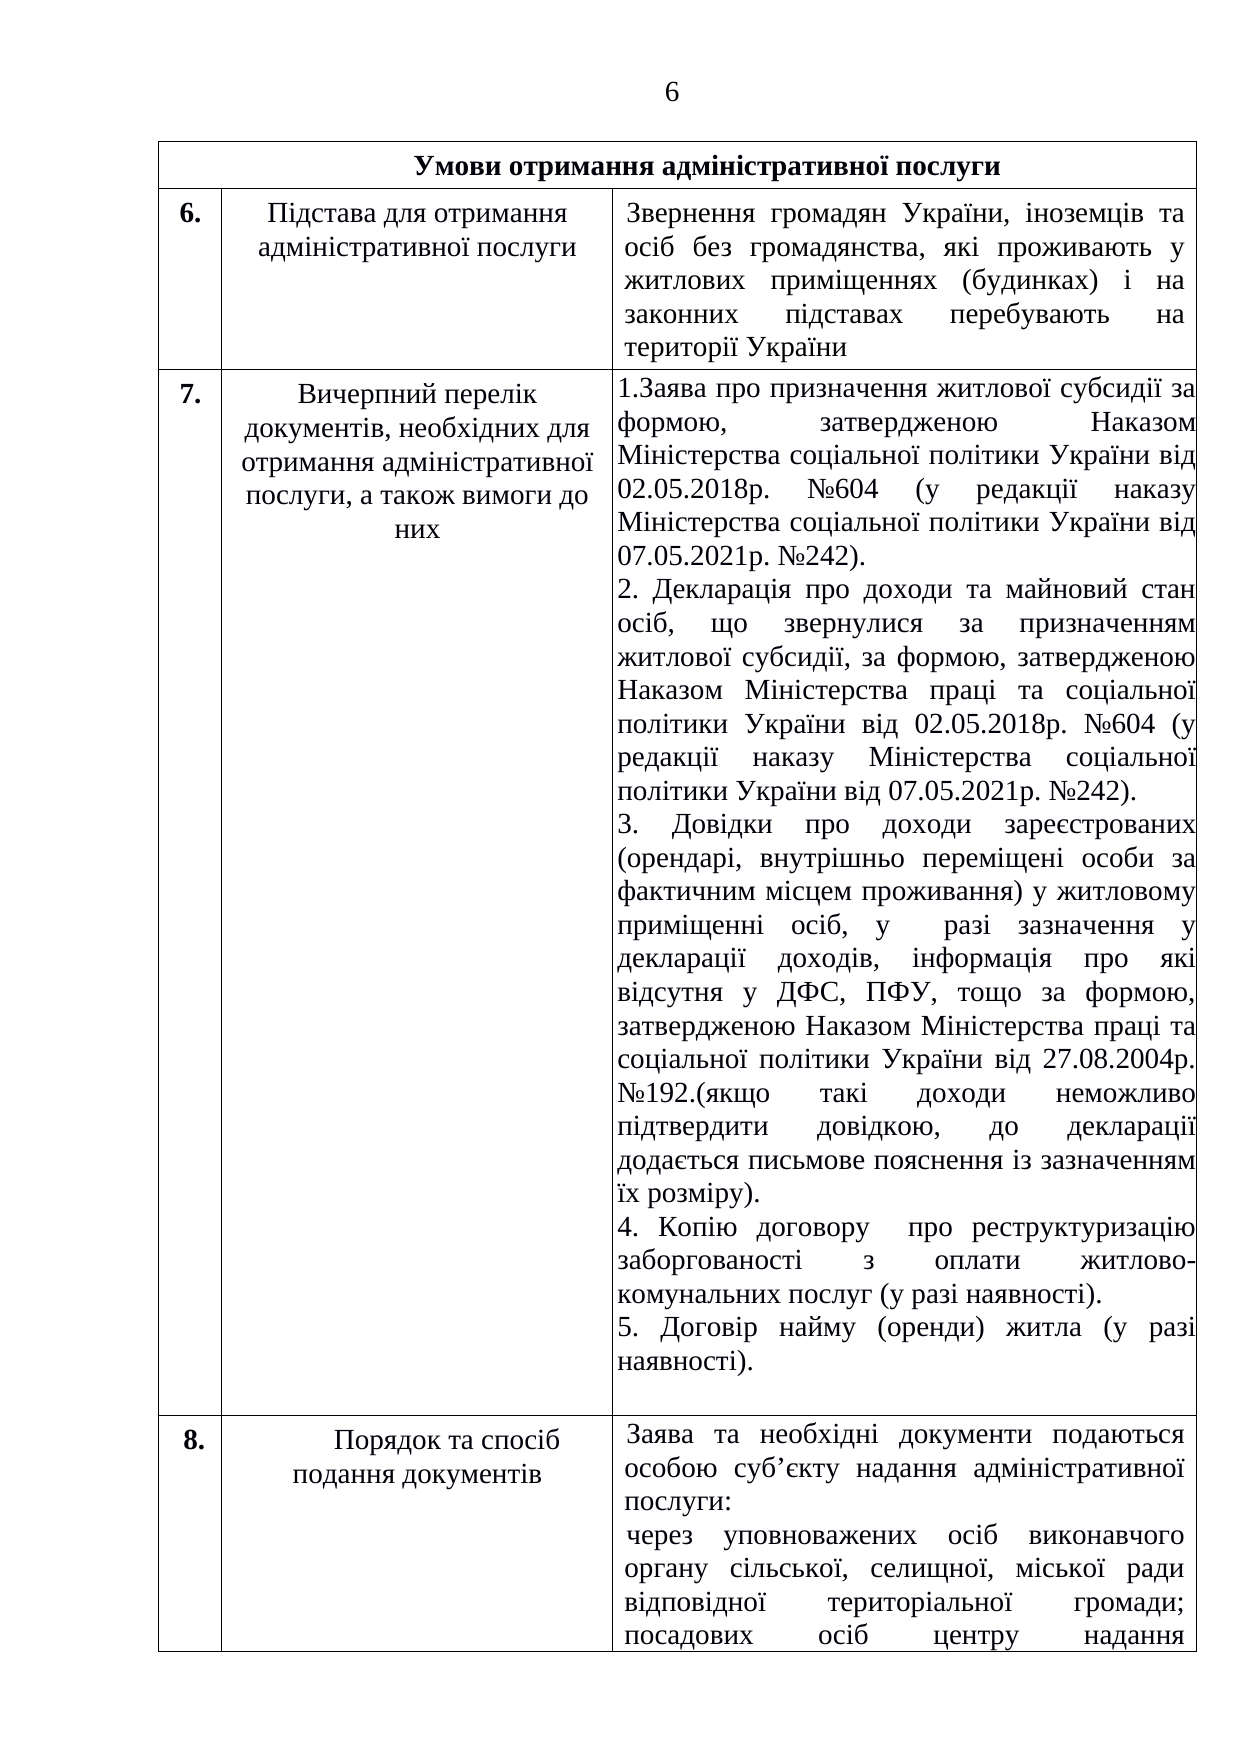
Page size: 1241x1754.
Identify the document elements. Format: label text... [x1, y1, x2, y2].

table_cell Звернення громадян України, іноземців та осіб без громадянства, які проживають у житлових приміщеннях (будинках) і на законних підставах перебувають на території України [613, 189, 1196, 369]
table_cell 8. [159, 1416, 221, 1651]
table_cell Умови отримання адміністративної послуги [159, 142, 1196, 188]
table_cell 6. [159, 189, 221, 369]
table_cell 7. [159, 370, 221, 1415]
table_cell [222, 1416, 612, 1651]
table_cell Вичерпний перелік документів, необхідних для отримання адміністративної послуги, а також вимоги до них [222, 370, 612, 1415]
table_cell 1.Заява про призначення житлової субсидії за формою, затвердженою Наказом Міністерства соціальної політики України від 02.05.2018р. №604 (у редакції наказу Міністерства соціальної політики України від 07.05.2021р. №242). 2. Декларація про доходи та майновий стан осіб, що звернулися за призначенням житлової субсидії, за формою, затвердженою Наказом Міністерства праці та соціальної політики України від 02.05.2018р. №604 (у редакції наказу Міністерства соціальної політики України від 07.05.2021р. №242). 3. Довідки про доходи зареєстрованих (орендарі, внутрішньо переміщені особи за фактичним місцем проживання) у житловому приміщенні осіб, у разі зазначення у декларації доходів, інформація про які відсутня у ДФС, ПФУ, тощо за формою, затвердженою Наказом Міністерства праці та соціальної політики України від 27.08.2004р. №192.(якщо такі доходи неможливо підтвердити довідкою, до декларації додається письмове пояснення із зазначенням їх розміру). 4. Копію договору про реструктуризацію заборгованості з оплати житлово-комунальних послуг (у разі наявності). 5. Договір найму (оренди) житла (у разі наявності). [613, 370, 1196, 1415]
table_cell Підстава для отримання адміністративної послуги [222, 189, 612, 369]
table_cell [613, 1416, 1196, 1651]
